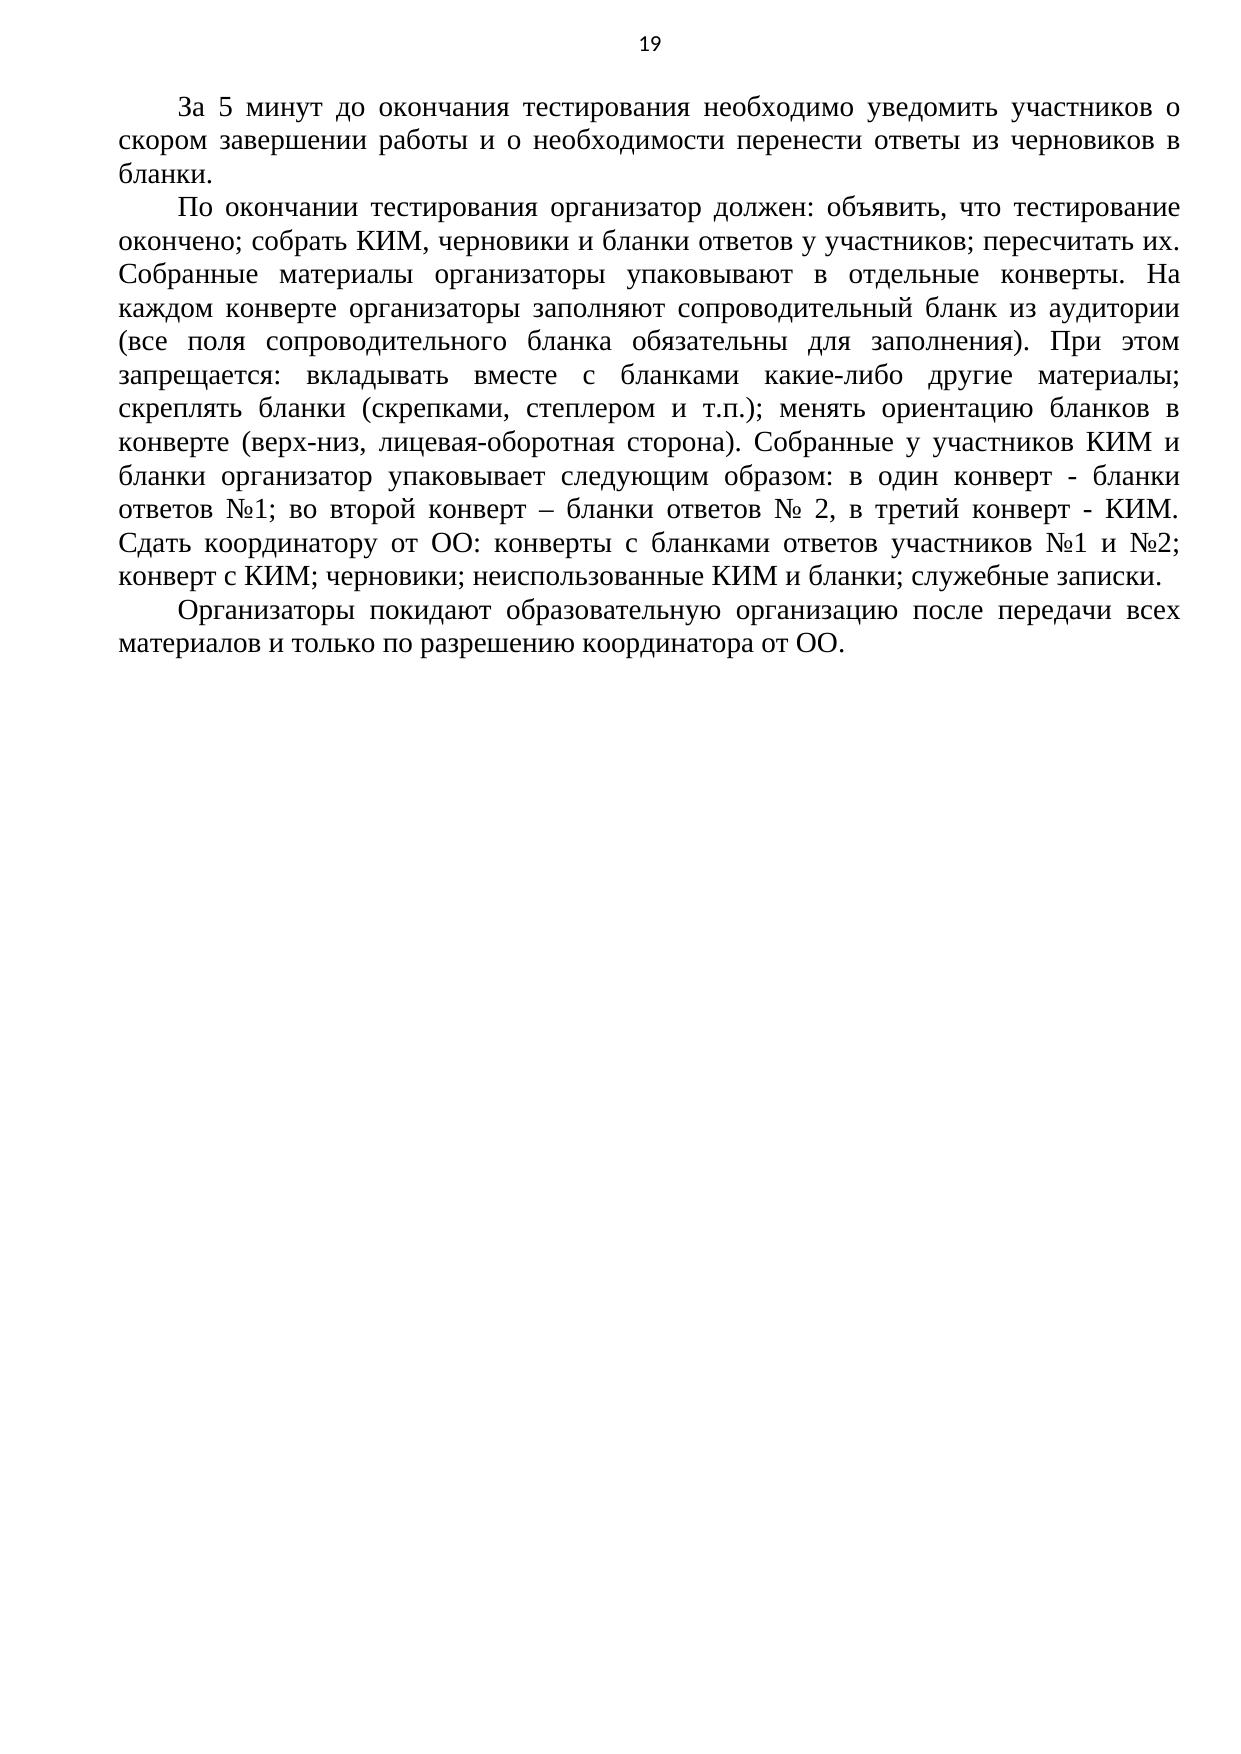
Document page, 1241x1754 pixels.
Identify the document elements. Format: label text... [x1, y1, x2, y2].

text По окончании тестирования организатор должен: объявить, что тестирование окончено; собрать КИМ, черновики и бланки ответов у участников; пересчитать их. Собранные материалы организаторы упаковывают в отдельные конверты. На каждом конверте организаторы заполняют сопроводительный бланк из аудитории (все поля сопроводительного бланка обязательны для заполнения). При этом запрещается: вкладывать вместе с бланками какие-либо другие материалы; скреплять бланки (скрепками, степлером и т.п.); менять ориентацию бланков в конверте (верх-низ, лицевая-оборотная сторона). Собранные у участников КИМ и бланки организатор упаковывает следующим образом: в один конверт - бланки ответов №1; во второй конверт – бланки ответов № 2, в третий конверт - КИМ. Сдать координатору от ОО: конверты с бланками ответов участников №1 и №2; конверт с КИМ; черновики; неиспользованные КИМ и бланки; служебные записки. [118, 189, 1181, 592]
text Организаторы покидают образовательную организацию после передачи всех материалов и только по разрешению координатора от ОО. [118, 592, 1181, 659]
text За 5 минут до окончания тестирования необходимо уведомить участников о скором завершении работы и о необходимости перенести ответы из черновиков в бланки. [118, 89, 1181, 189]
